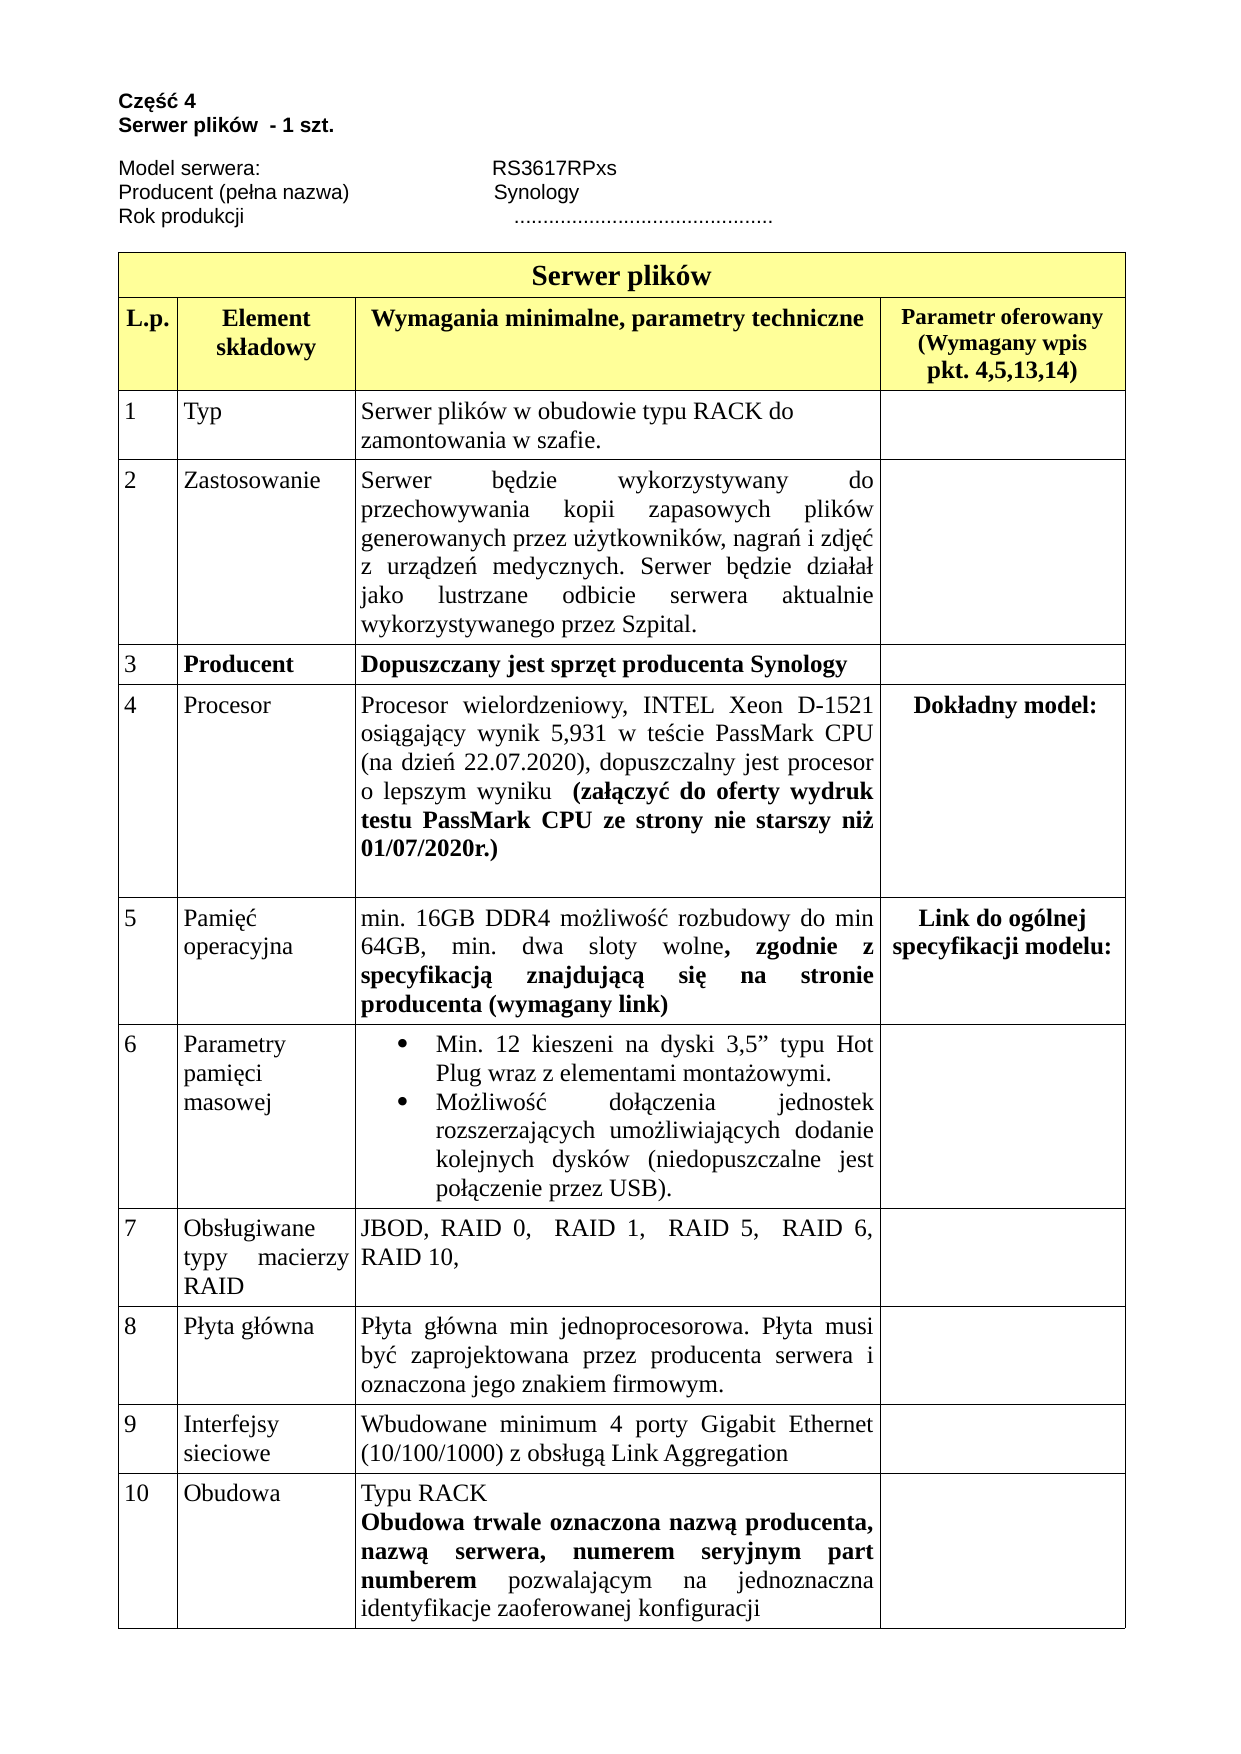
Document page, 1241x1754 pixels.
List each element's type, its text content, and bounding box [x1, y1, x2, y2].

table_cell Obudowa [178, 1474, 355, 1628]
table_cell Pamięć operacyjna [178, 898, 355, 1023]
table_cell Min. 12 kieszeni na dyski 3,5” typu Hot Plug wraz z elementami montażowymi. Możliwość dołączenia jednostek rozszerzających umożliwiających dodanie kolejnych dysków (niedopuszczalne jest połączenie przez USB). [356, 1025, 880, 1208]
table_cell 8 [119, 1307, 177, 1403]
table_cell Obsługiwane typy macierzy RAID [178, 1209, 355, 1306]
table_cell Dopuszczany jest sprzęt producenta Synology [356, 645, 880, 684]
table_cell 10 [119, 1474, 177, 1628]
table_cell 7 [119, 1209, 177, 1306]
table_cell Link do ogólnej specyfikacji modelu: [881, 898, 1125, 1023]
table_cell 5 [119, 898, 177, 1023]
table_cell 6 [119, 1025, 177, 1208]
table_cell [356, 1474, 880, 1628]
table_cell Serwer będzie wykorzystywany do przechowywania kopii zapasowych plików generowanych przez użytkowników, nagrań i zdjęć z urządzeń medycznych. Serwer będzie działał jako lustrzane odbicie serwera aktualnie wykorzystywanego przez Szpital. [356, 460, 880, 643]
table_cell Typ [178, 391, 355, 459]
table_cell 9 [119, 1405, 177, 1473]
table_cell Procesor [178, 685, 355, 897]
table_cell Producent [178, 645, 355, 684]
table_cell Element składowy [178, 298, 355, 390]
table_cell [881, 1474, 1125, 1628]
table_cell [881, 1025, 1125, 1208]
text Rok produkcji ............................................. [118, 204, 1122, 228]
table_cell Interfejsy sieciowe [178, 1405, 355, 1473]
text Model serwera: RS3617RPxs [118, 156, 1122, 180]
table_cell [881, 1307, 1125, 1403]
table_cell 1 [119, 391, 177, 459]
table_cell Parametry pamięci masowej [178, 1025, 355, 1208]
table_cell [881, 645, 1125, 684]
table_cell Płyta główna min jednoprocesorowa. Płyta musi być zaprojektowana przez producenta serwera i oznaczona jego znakiem firmowym. [356, 1307, 880, 1403]
table_cell Parametr oferowany (Wymagany wpis pkt. 4,5,13,14) [881, 298, 1125, 390]
table_cell 2 [119, 460, 177, 643]
table_cell [881, 1405, 1125, 1473]
table_cell 3 [119, 645, 177, 684]
table_cell L.p. [119, 298, 177, 390]
table_cell Wymagania minimalne, parametry techniczne [356, 298, 880, 390]
text Serwer plików - 1 szt. [118, 113, 1122, 137]
table_cell Płyta główna [178, 1307, 355, 1403]
table_cell Wbudowane minimum 4 porty Gigabit Ethernet (10/100/1000) z obsługą Link Aggregation [356, 1405, 880, 1473]
table_cell 4 [119, 685, 177, 897]
table_cell [881, 391, 1125, 459]
table_cell Dokładny model: [881, 685, 1125, 897]
table_cell Procesor wielordzeniowy, INTEL Xeon D-1521 osiągający wynik 5,931 w teście PassMark CPU (na dzień 22.07.2020), dopuszczalny jest procesor o lepszym wyniku (załączyć do oferty wydruk testu PassMark CPU ze strony nie starszy niż 01/07/2020r.) [356, 685, 880, 897]
table_cell [881, 460, 1125, 643]
text Część 4 [118, 89, 1122, 113]
table_cell min. 16GB DDR4 możliwość rozbudowy do min 64GB, min. dwa sloty wolne, zgodnie z specyfikacją znajdującą się na stronie producenta (wymagany link) [356, 898, 880, 1023]
table_cell Serwer plików w obudowie typu RACK do zamontowania w szafie. [356, 391, 880, 459]
table_cell JBOD, RAID 0, RAID 1, RAID 5, RAID 6, RAID 10, [356, 1209, 880, 1306]
table_cell [881, 1209, 1125, 1306]
table_header Serwer plików [119, 253, 1125, 297]
table_cell Zastosowanie [178, 460, 355, 643]
text Producent (pełna nazwa) Synology [118, 180, 1122, 204]
